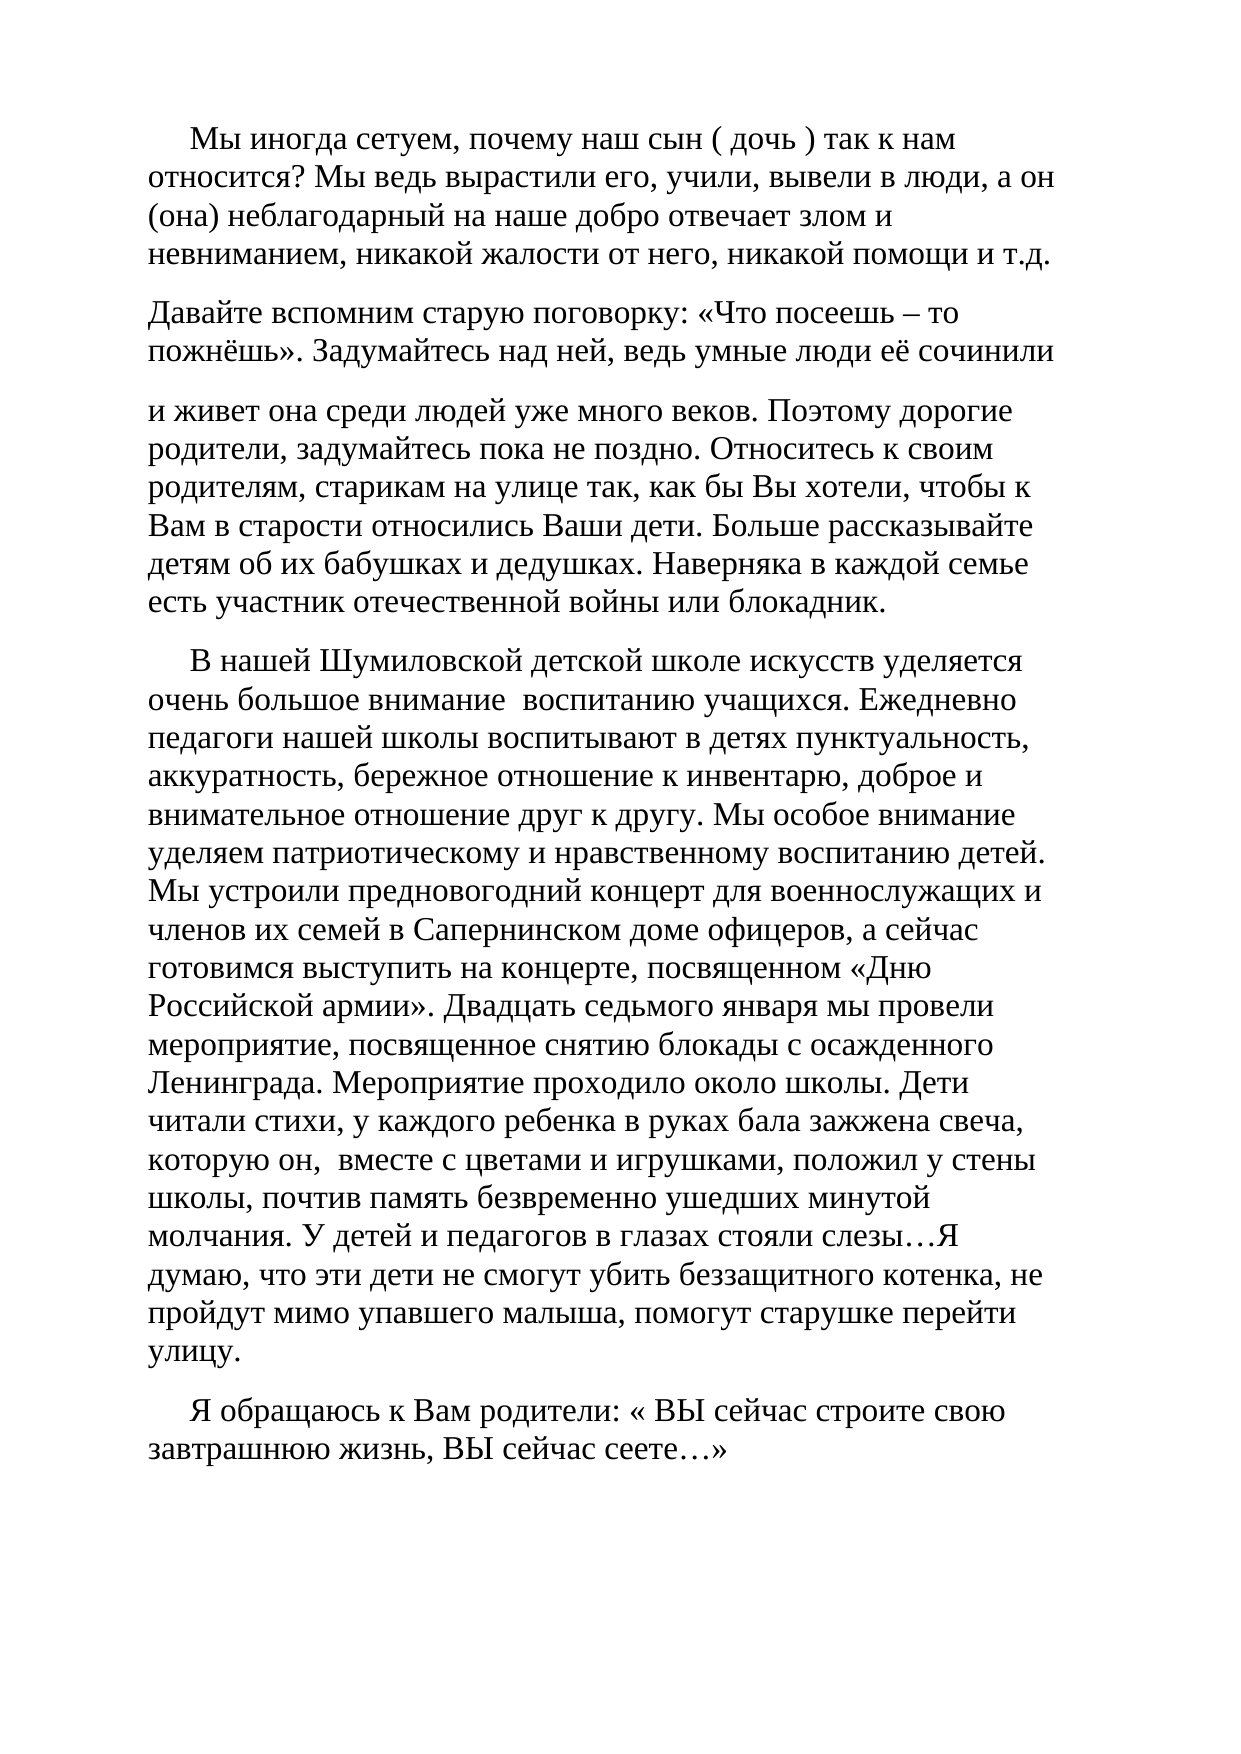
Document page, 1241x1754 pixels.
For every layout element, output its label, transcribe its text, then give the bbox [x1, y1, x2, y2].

text В нашей Шумиловской детской школе искусств уделяется очень большое внимание воспитанию учащихся. Ежедневно педагоги нашей школы воспитывают в детях пунктуальность, аккуратность, бережное отношение к инвентарю, доброе и внимательное отношение друг к другу. Мы особое внимание уделяем патриотическому и нравственному воспитанию детей. Мы устроили предновогодний концерт для военнослужащих и членов их семей в Сапернинском доме офицеров, а сейчас готовимся выступить на концерте, посвященном «Дню Российской армии». Двадцать седьмого января мы провели мероприятие, посвященное снятию блокады с осажденного Ленинграда. Мероприятие проходило около школы. Дети читали стихи, у каждого ребенка в руках бала зажжена свеча, которую он, вместе с цветами и игрушками, положил у стены школы, почтив память безвременно ушедших минутой молчания. У детей и педагогов в глазах стояли слезы…Я думаю, что эти дети не смогут убить беззащитного котенка, не пройдут мимо упавшего малыша, помогут старушке перейти улицу. [148, 641, 1063, 1369]
text Я обращаюсь к Вам родители: « ВЫ сейчас строите свою завтрашнюю жизнь, ВЫ сейчас сеете…» [148, 1390, 1063, 1466]
text Мы иногда сетуем, почему наш сын ( дочь ) так к нам относится? Мы ведь вырастили его, учили, вывели в люди, а он (она) неблагодарный на наше добро отвечает злом и невниманием, никакой жалости от него, никакой помощи и т.д. [148, 118, 1063, 271]
text и живет она среди людей уже много веков. Поэтому дорогие родители, задумайтесь пока не поздно. Относитесь к своим родителям, старикам на улице так, как бы Вы хотели, чтобы к Вам в старости относились Ваши дети. Больше рассказывайте детям об их бабушках и дедушках. Наверняка в каждой семье есть участник отечественной войны или блокадник. [148, 390, 1063, 620]
text Давайте вспомним старую поговорку: «Что посеешь – то пожнёшь». Задумайтесь над ней, ведь умные люди её сочинили [148, 292, 1063, 369]
